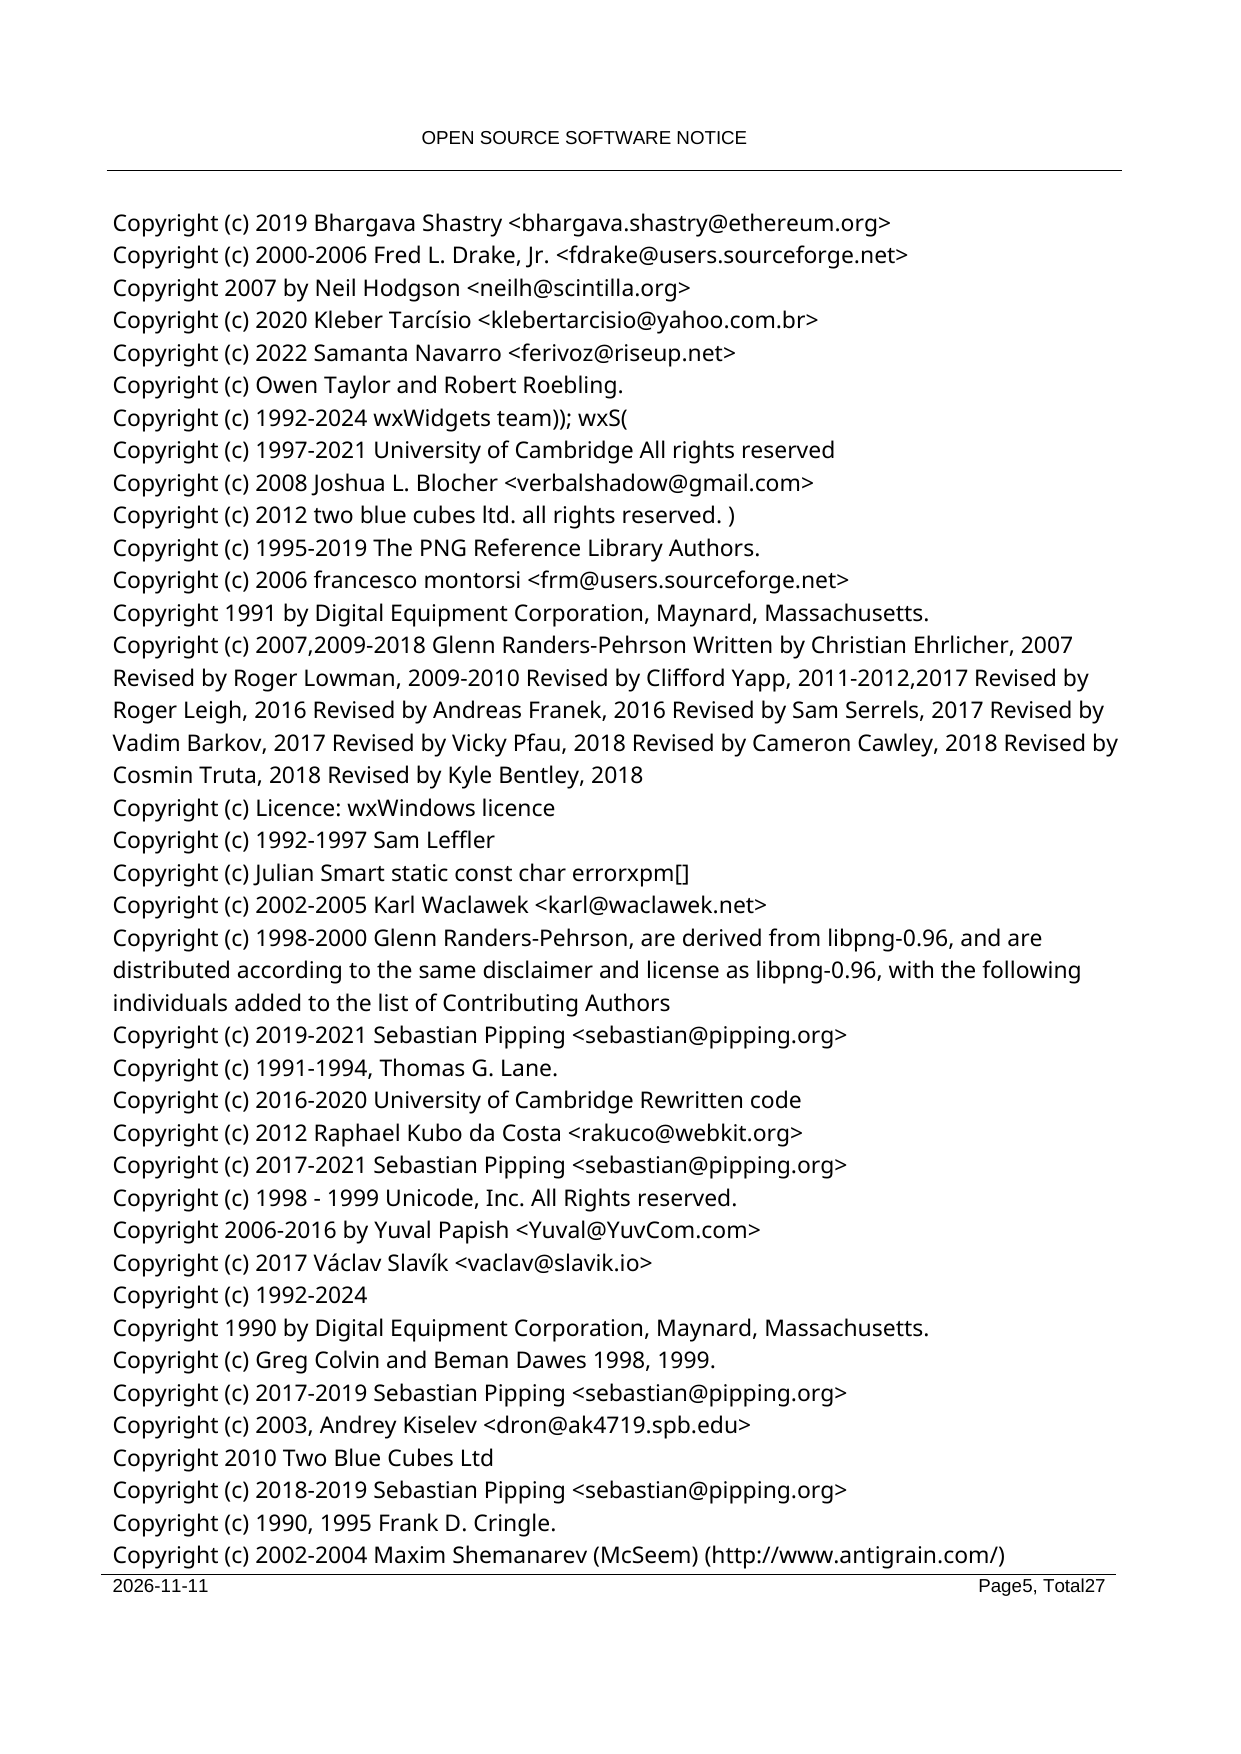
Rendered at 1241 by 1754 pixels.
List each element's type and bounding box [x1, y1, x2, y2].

text [112, 206, 1128, 1571]
